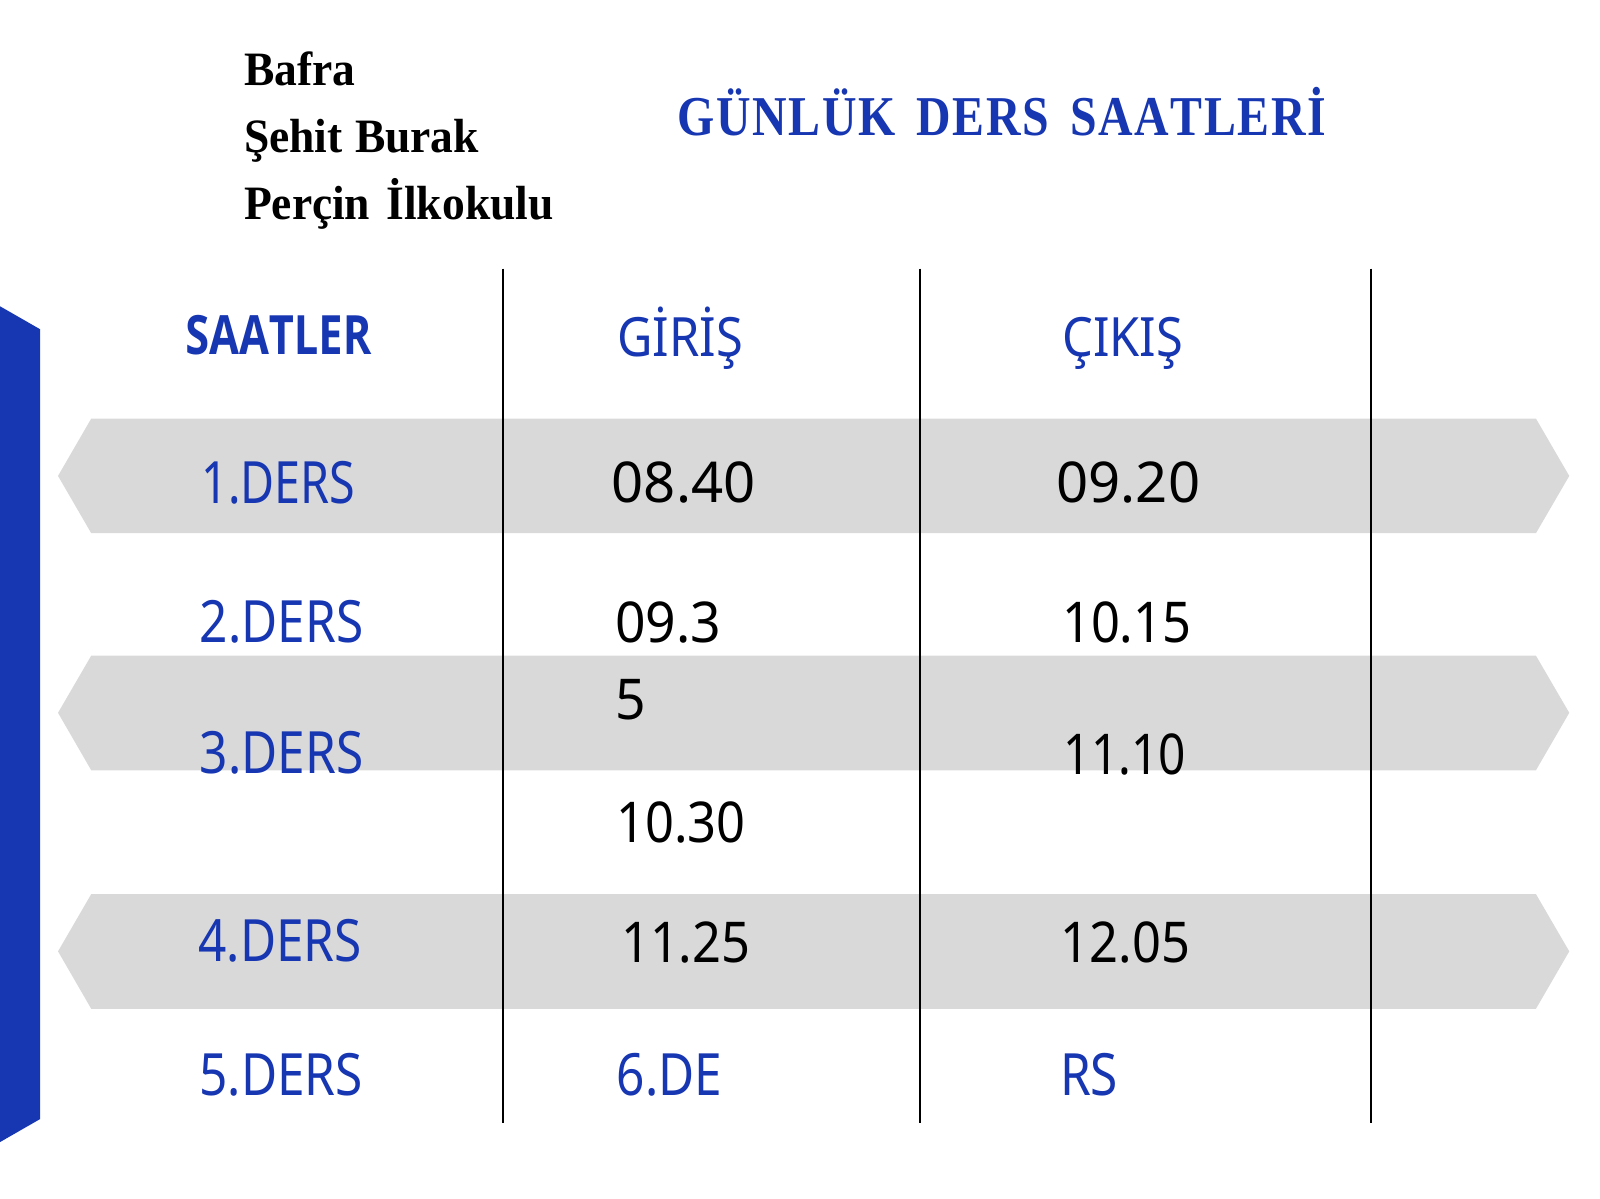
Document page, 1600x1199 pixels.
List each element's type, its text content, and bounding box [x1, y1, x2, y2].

text 6.DERS [1060, 1033, 1371, 1112]
text 11.25 12.05 [621, 902, 1371, 978]
text Bafra [244, 41, 573, 96]
subtitle 5.DERS [199, 1033, 383, 1112]
text SAATLER [185, 296, 399, 370]
text GİRİŞ ÇIKIŞ [617, 298, 1371, 372]
text 09.35 [615, 583, 750, 736]
text 08.40 09.20 [612, 442, 1371, 519]
text 10.15 [1062, 583, 1371, 659]
text 10.30 [616, 782, 750, 859]
text 6.DERS [617, 1033, 748, 1112]
text Şehit Burak Perçin İlkokulu [244, 108, 573, 229]
text 3.DERS [199, 711, 382, 790]
text 11.10 [1064, 714, 1371, 791]
text GÜNLÜK DERS SAATLERİ [677, 83, 1371, 148]
subtitle 4.DERS [198, 899, 383, 979]
subtitle 1.DERS [201, 441, 380, 520]
subtitle 2.DERS [199, 580, 382, 660]
